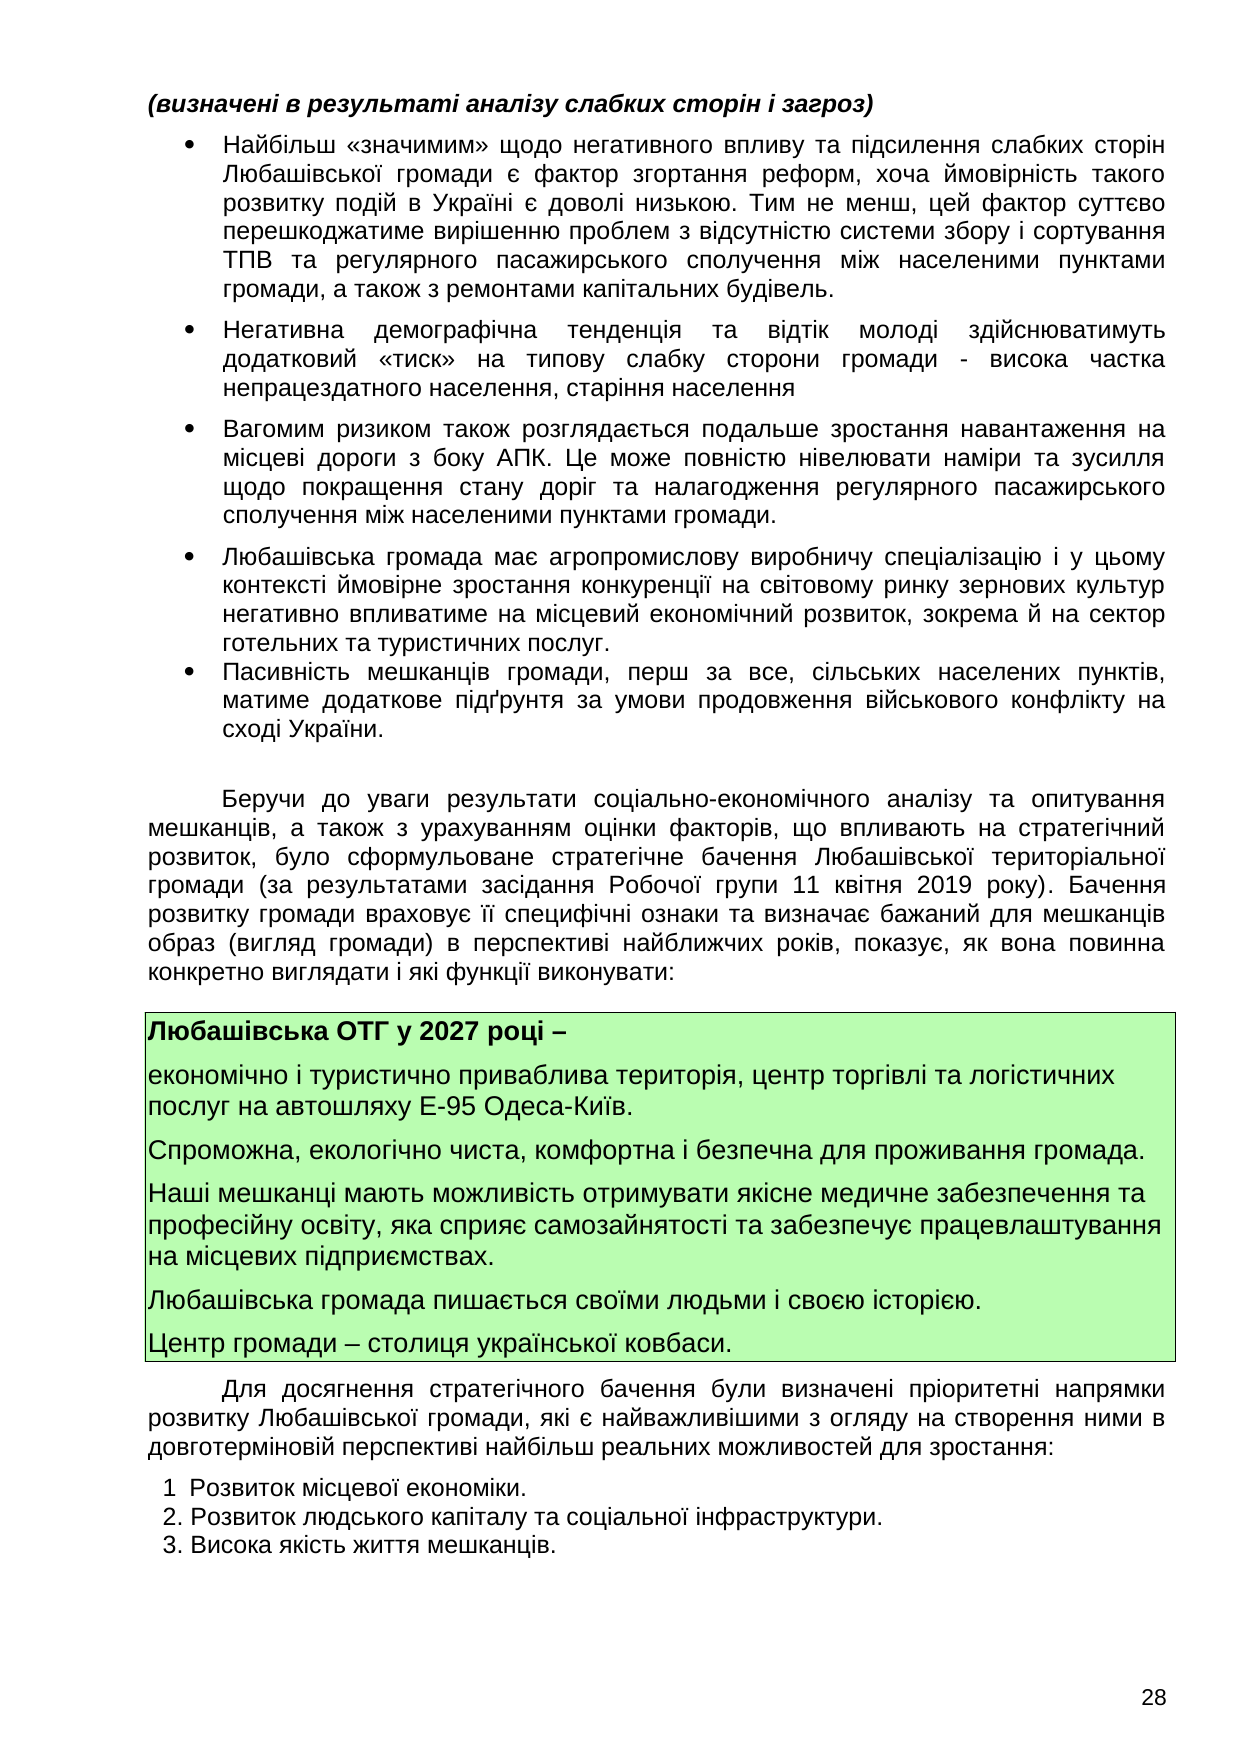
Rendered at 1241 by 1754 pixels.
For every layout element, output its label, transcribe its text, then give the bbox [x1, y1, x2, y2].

text 2. Розвиток людського капіталу та соціальної інфраструктури. [162, 1502, 1167, 1531]
text Наші мешканці мають можливість отримувати якісне медичне забезпечення та професійну освіту, яка сприяє самозайнятості та забезпечує працевлаштування на місцевих підприємствах. [146, 1174, 1175, 1271]
list Найбільш «значимим» щодо негативного впливу та підсилення слабких сторін Любашівської громади є фактор згортання реформ, хоча ймовірність такого розвитку подій в Україні є доволі низькою. Тим не менш, цей фактор суттєво перешкоджатиме вирішенню проблем з відсутністю системи збору і сортування ТПВ та регулярного пасажирського сполучення між населеними пунктами громади, а також з ремонтами капітальних будівель. [185, 130, 1167, 302]
list Вагомим ризиком також розглядається подальше зростання навантаження на місцеві дороги з боку АПК. Це може повністю нівелювати наміри та зусилля щодо покращення стану доріг та налагодження регулярного пасажирського сполучення між населеними пунктами громади. [185, 414, 1167, 529]
list Любашівська громада має агропромислову виробничу спеціалізацію і у цьому контексті ймовірне зростання конкуренції на світовому ринку зернових культур негативно впливатиме на місцевий економічний розвиток, зокрема й на сектор готельних та туристичних послуг. [185, 541, 1167, 657]
text Любашівська громада пишається своїми людьми і своєю історією. [146, 1281, 1175, 1315]
text Спроможна, екологічно чиста, комфортна і безпечна для проживання громада. [146, 1131, 1175, 1165]
list Негативна демографічна тенденція та відтік молоді здійснюватимуть додатковий «тиск» на типову слабку сторони громади - висока частка непрацездатного населення, старіння населення [185, 315, 1167, 401]
text Для досягнення стратегічного бачення були визначені пріоритетні напрямки розвитку Любашівської громади, які є найважливішими з огляду на створення ними в довготерміновій перспективі найбільш реальних можливостей для зростання: [148, 1374, 1167, 1461]
text економічно і туристично приваблива територія, центр торгівлі та логістичних послуг на автошляху Е-95 Одеса-Київ. [146, 1056, 1175, 1121]
text Любашівська ОТГ у 2027 році – [146, 1013, 1175, 1046]
text Центр громади – столиця української ковбаси. [146, 1324, 1175, 1361]
list Пасивність мешканців громади, перш за все, сільських населених пунктів, матиме додаткове підґрунтя за умови продовження військового конфлікту на сході України. [185, 657, 1167, 743]
text Беручи до уваги результати соціально-економічного аналізу та опитування мешканців, а також з урахуванням оцінки факторів, що впливають на стратегічний розвиток, було сформульоване стратегічне бачення Любашівської територіальної громади (за результатами засідання Робочої групи 11 квітня 2019 року). Бачення розвитку громади враховує її специфічні ознаки та визначає бажаний для мешканців образ (вигляд громади) в перспективі найближчих років, показує, як вона повинна конкретно виглядати і які функції виконувати: [148, 784, 1167, 985]
text (визначені в результаті аналізу слабких сторін і загроз) [148, 89, 1167, 117]
text 1 Розвиток місцевої економіки. [162, 1473, 1167, 1502]
text 3. Висока якість життя мешканців. [162, 1531, 1167, 1559]
